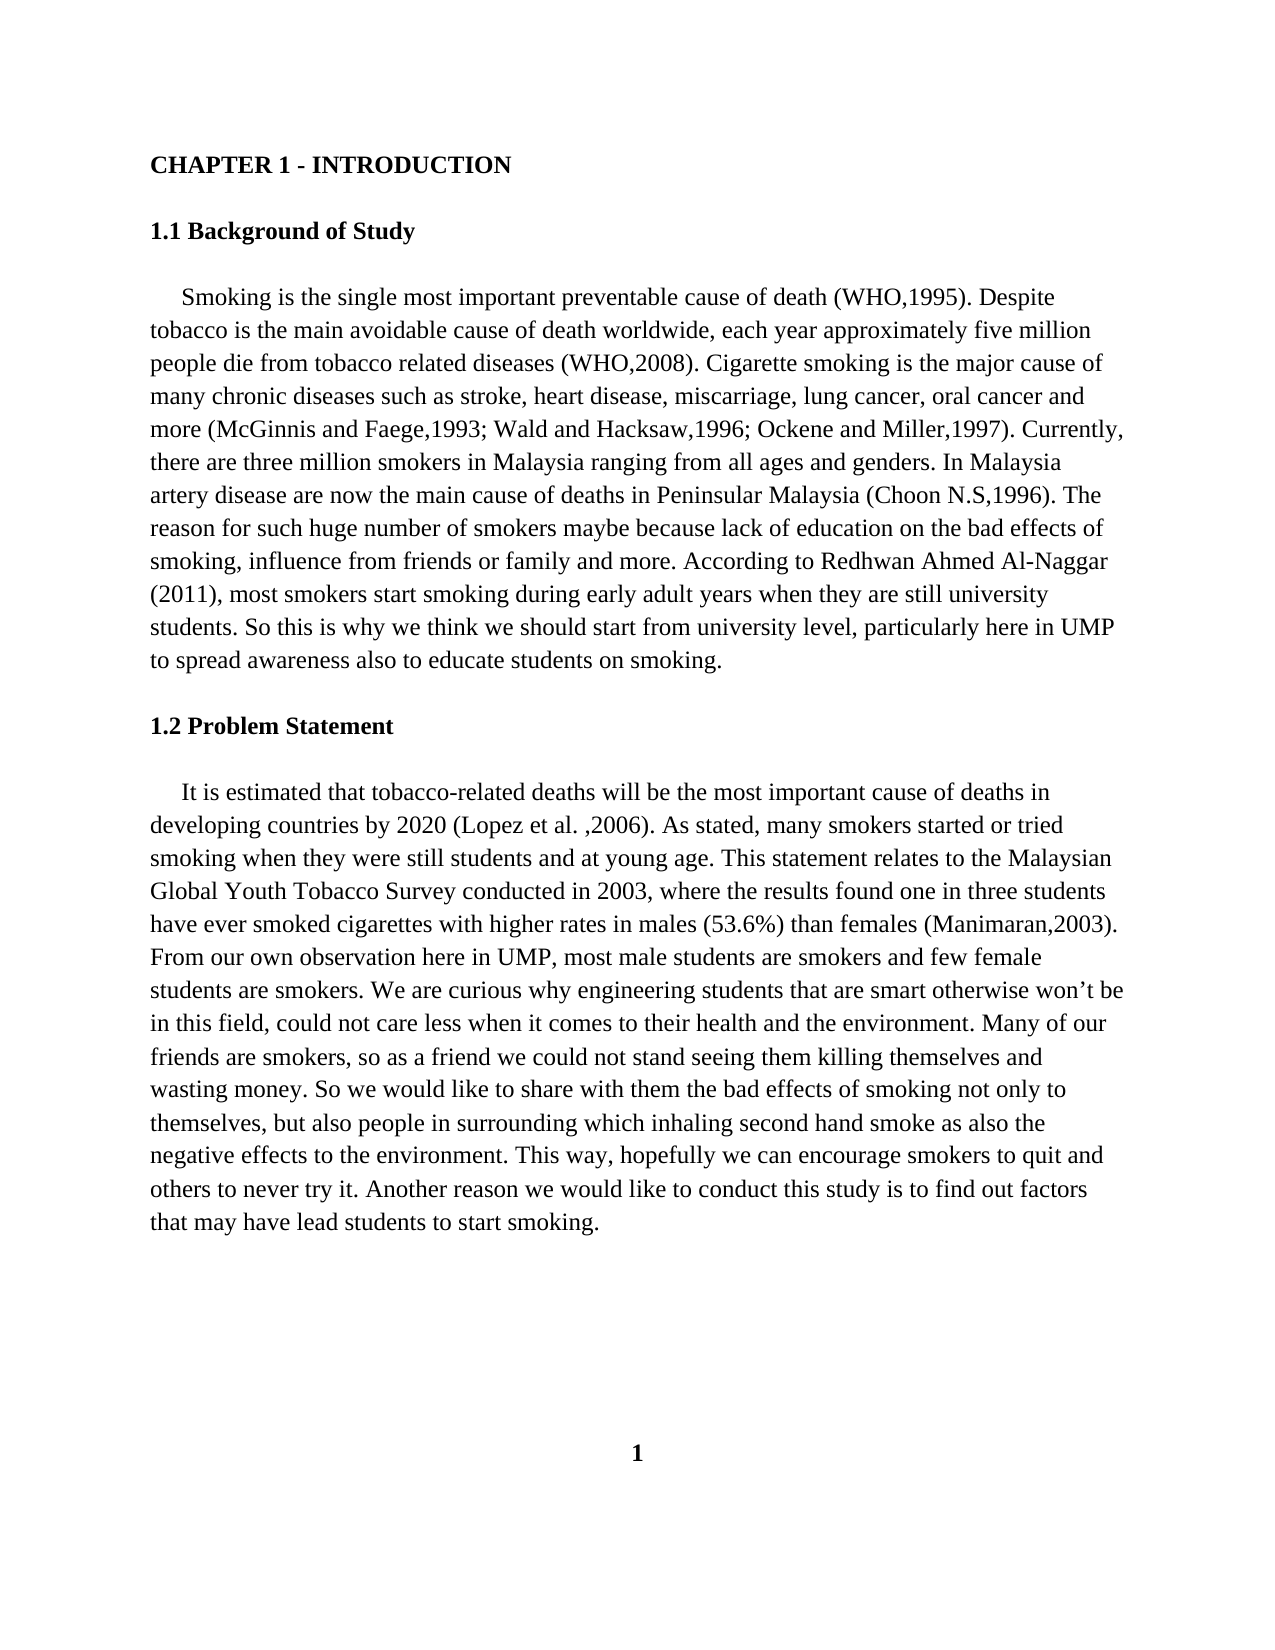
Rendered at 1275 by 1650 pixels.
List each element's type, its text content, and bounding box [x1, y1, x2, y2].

text 1.1 Background of Study [150, 216, 1125, 245]
text CHAPTER 1 - INTRODUCTION [150, 150, 1125, 179]
text 1.2 Problem Statement [150, 711, 1125, 740]
text It is estimated that tobacco-related deaths will be the most important cause of deaths in developing countries by 2020 (Lopez et al. ,2006). As stated, many smokers started or tried smoking when they were still students and at young age. This statement relates to the Malaysian Global Youth Tobacco Survey conducted in 2003, where the results found one in three students have ever smoked cigarettes with higher rates in males (53.6%) than females (Manimaran,2003). From our own observation here in UMP, most male students are smokers and few female students are smokers. We are curious why engineering students that are smart otherwise won’t be in this field, could not care less when it comes to their health and the environment. Many of our friends are smokers, so as a friend we could not stand seeing them killing themselves and wasting money. So we would like to share with them the bad effects of smoking not only to themselves, but also people in surrounding which inhaling second hand smoke as also the negative effects to the environment. This way, hopefully we can encourage smokers to quit and others to never try it. Another reason we would like to conduct this study is to find out factors that may have lead students to start smoking. [150, 777, 1125, 1235]
text 1 [150, 1438, 1125, 1467]
text Smoking is the single most important preventable cause of death (WHO,1995). Despite tobacco is the main avoidable cause of death worldwide, each year approximately five million people die from tobacco related diseases (WHO,2008). Cigarette smoking is the major cause of many chronic diseases such as stroke, heart disease, miscarriage, lung cancer, oral cancer and more (McGinnis and Faege,1993; Wald and Hacksaw,1996; Ockene and Miller,1997). Currently, there are three million smokers in Malaysia ranging from all ages and genders. In Malaysia artery disease are now the main cause of deaths in Peninsular Malaysia (Choon N.S,1996). The reason for such huge number of smokers maybe because lack of education on the bad effects of smoking, influence from friends or family and more. According to Redhwan Ahmed Al-Naggar (2011), most smokers start smoking during early adult years when they are still university students. So this is why we think we should start from university level, particularly here in UMP to spread awareness also to educate students on smoking. [150, 282, 1125, 674]
